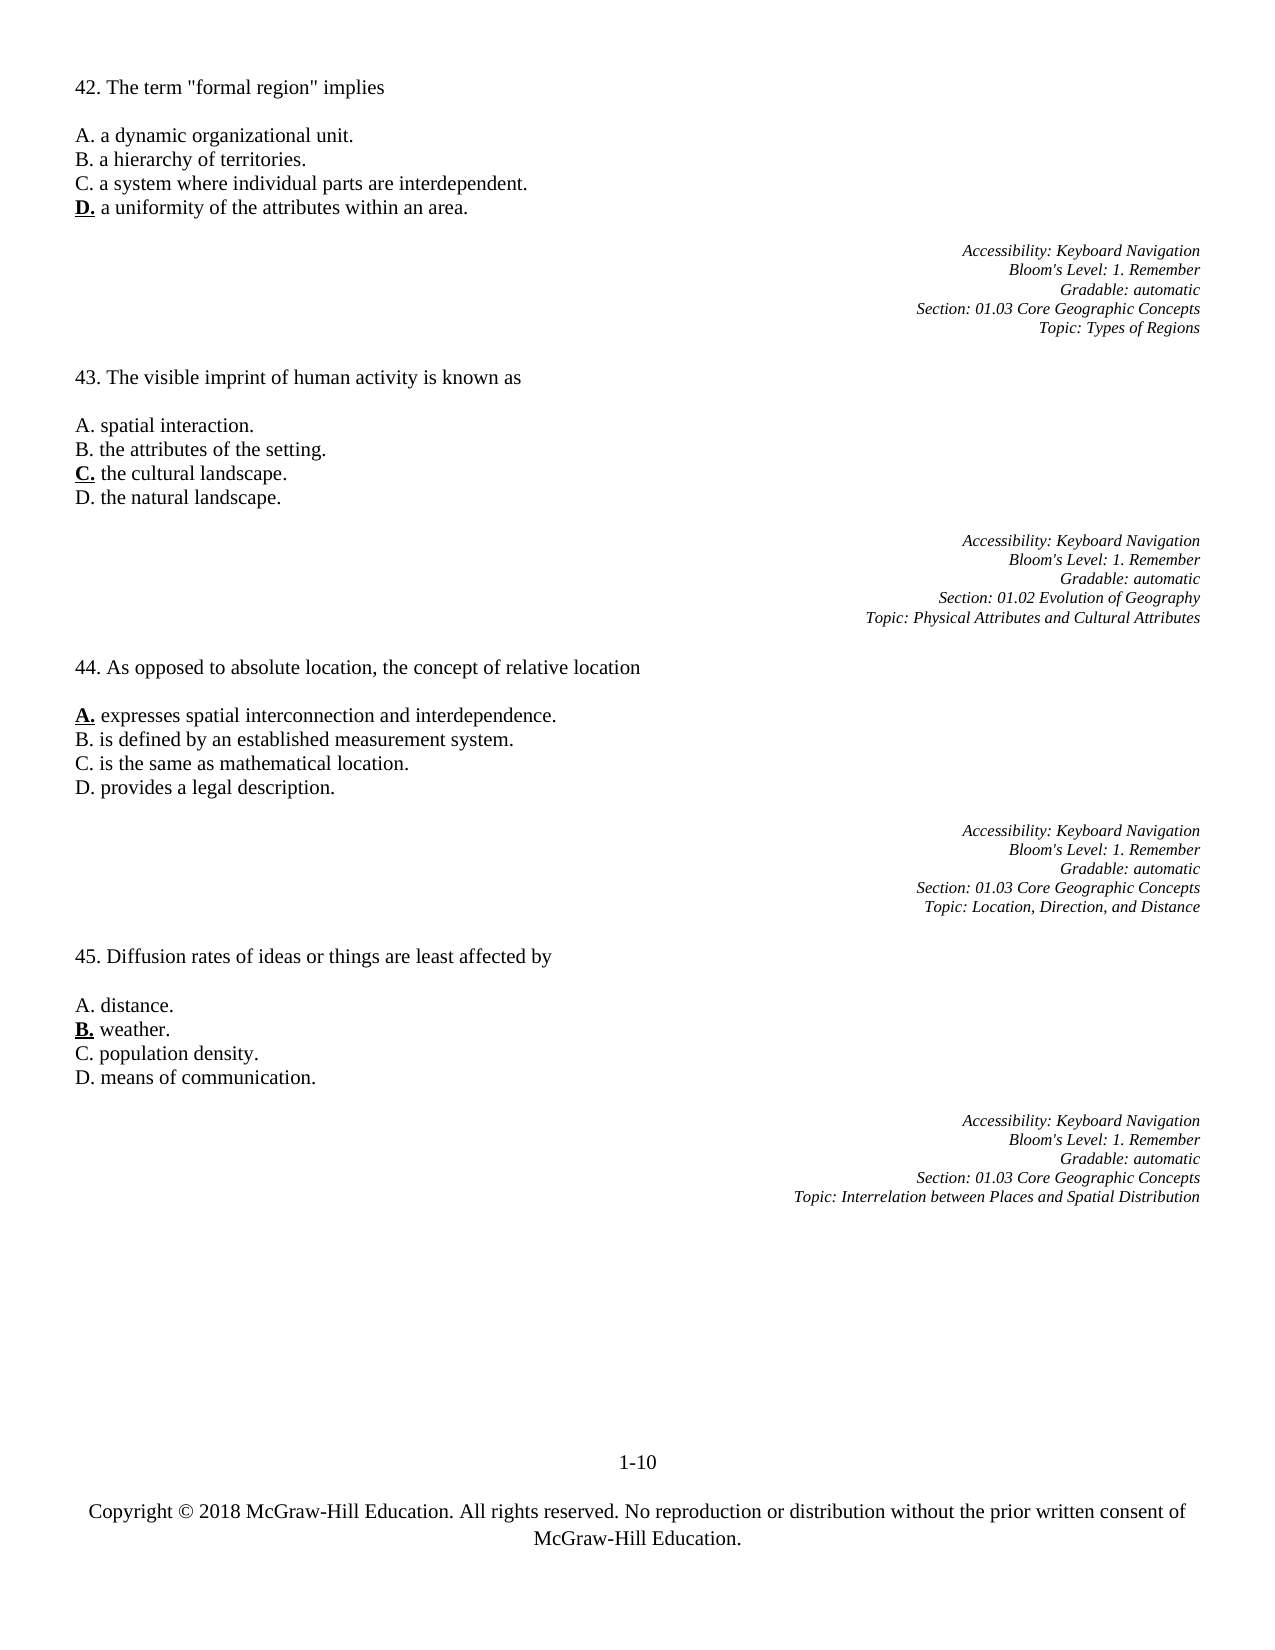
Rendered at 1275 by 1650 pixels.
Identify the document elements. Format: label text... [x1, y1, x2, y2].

text 43. The visible imprint of human activity is known as [75, 365, 1200, 389]
text A. spatial interaction. B. the attributes of the setting. C. the cultural landscape. D. the natural landscape. [75, 389, 1200, 509]
text A. distance. B. weather. C. population density. D. means of communication. [75, 968, 1200, 1089]
text Accessibility: Keyboard Navigation Bloom's Level: 1. Remember Gradable: automatic Section: 01.03 Core Geographic Concepts Topic: Interrelation between Places and Spatial Distribution [75, 1089, 1200, 1234]
text 45. Diffusion rates of ideas or things are least affected by [75, 944, 1200, 968]
text 44. As opposed to absolute location, the concept of relative location [75, 654, 1200, 679]
text Accessibility: Keyboard Navigation Bloom's Level: 1. Remember Gradable: automatic Section: 01.03 Core Geographic Concepts Topic: Types of Regions [75, 219, 1200, 365]
text Accessibility: Keyboard Navigation Bloom's Level: 1. Remember Gradable: automatic Section: 01.03 Core Geographic Concepts Topic: Location, Direction, and Distance [75, 799, 1200, 944]
text 42. The term "formal region" implies [75, 75, 1200, 99]
text A. a dynamic organizational unit. B. a hierarchy of territories. C. a system where individual parts are interdependent. D. a uniformity of the attributes within an area. [75, 99, 1200, 219]
text Accessibility: Keyboard Navigation Bloom's Level: 1. Remember Gradable: automatic Section: 01.02 Evolution of Geography Topic: Physical Attributes and Cultural Attributes [75, 509, 1200, 654]
text A. expresses spatial interconnection and interdependence. B. is defined by an established measurement system. C. is the same as mathematical location. D. provides a legal description. [75, 679, 1200, 799]
